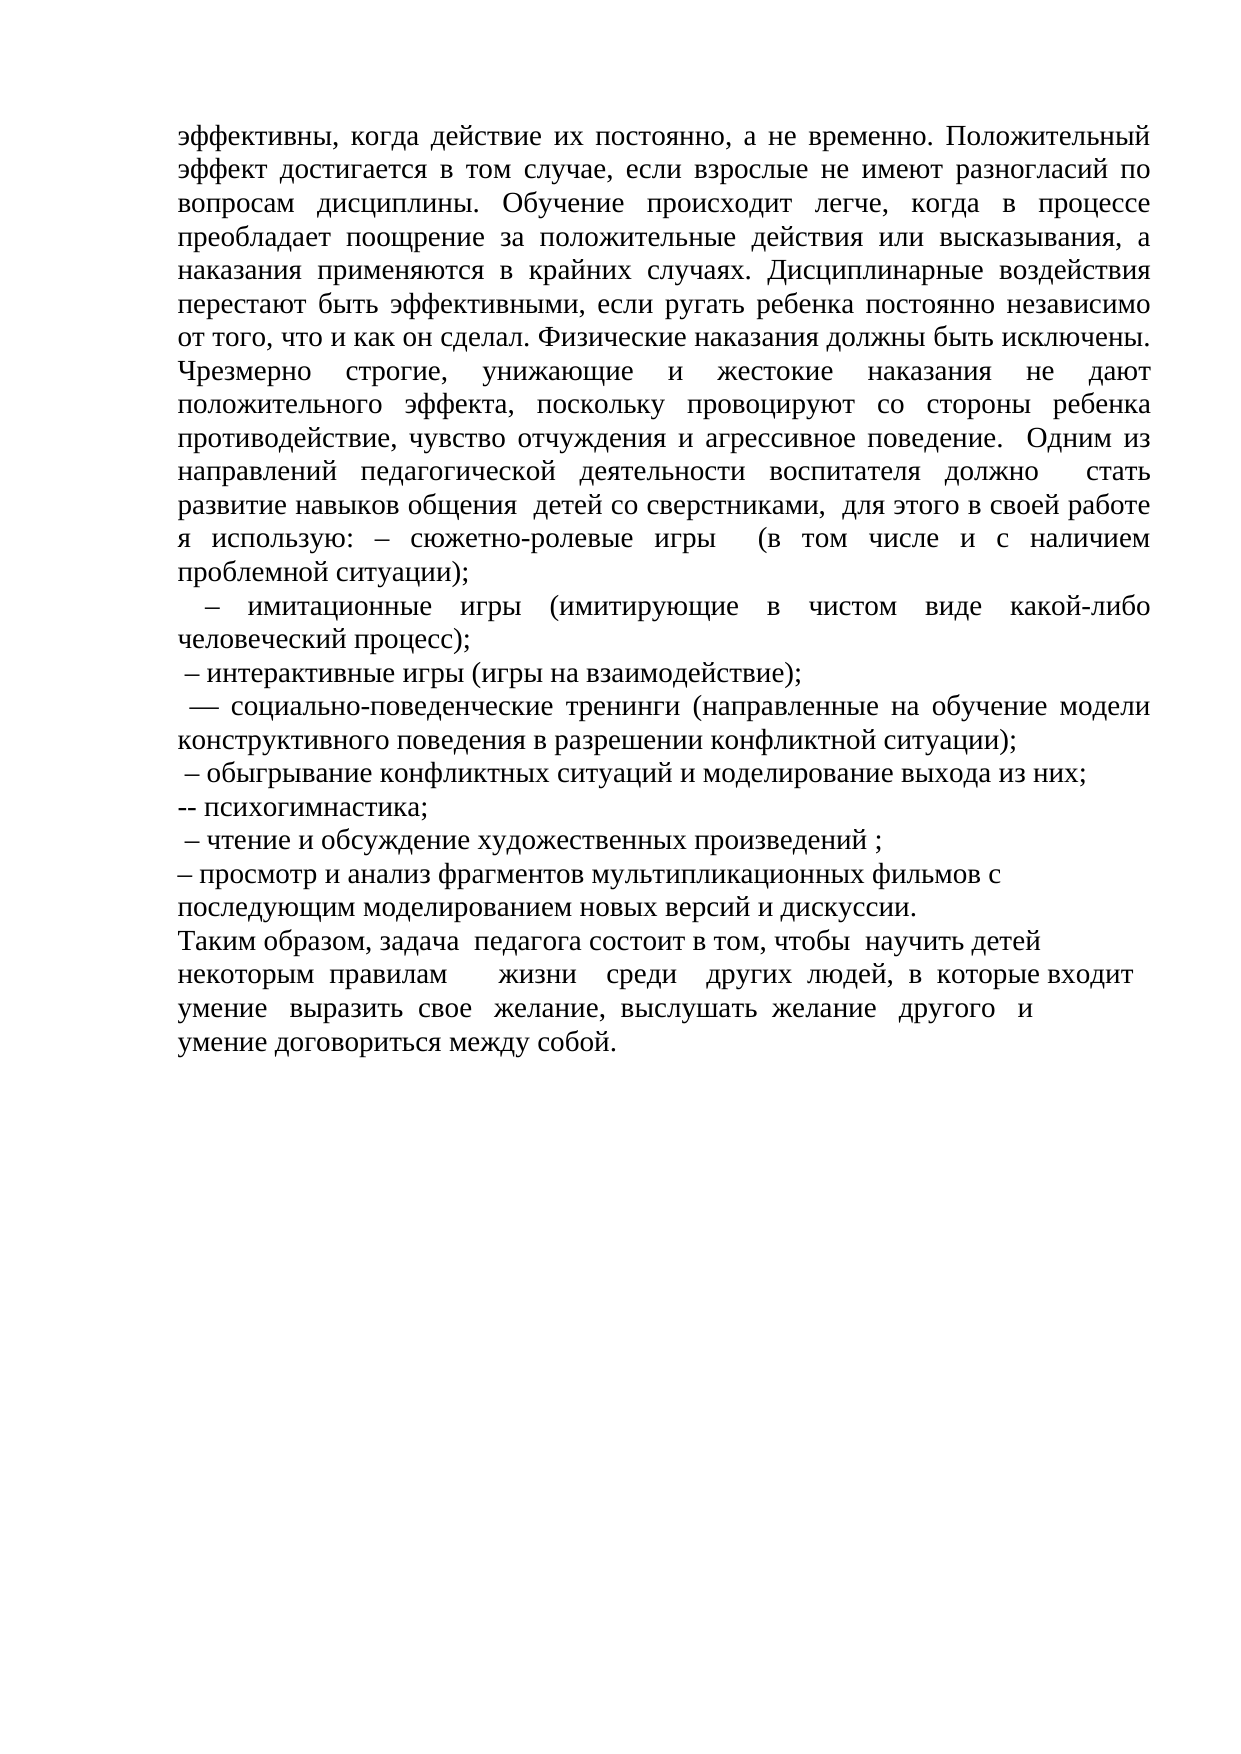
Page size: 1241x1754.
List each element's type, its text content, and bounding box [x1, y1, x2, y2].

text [177, 118, 1152, 588]
text ‒ интерактивные игры (игры на взаимодействие); [177, 655, 1152, 688]
text ‒ обыгрывание конфликтных ситуаций и моделирование выхода из них; [177, 755, 1152, 789]
text ‒ просмотр и анализ фрагментов мультипликационных фильмов с последующим моделированием новых версий и дискуссии. [177, 856, 1152, 923]
text ‒ имитационные игры (имитирующие в чистом виде какой-либо человеческий процесс); [177, 588, 1152, 655]
text ‒ чтение и обсуждение художественных произведений ; [177, 822, 1152, 856]
text -- психогимнастика; [177, 789, 1152, 822]
text — социально-поведенческие тренинги (направленные на обучение модели конструктивного поведения в разрешении конфликтной ситуации); [177, 688, 1152, 755]
text Таким образом, задача педагога состоит в том, чтобы научить детей некоторым правилам жизни среди других людей, в которые входит умение выразить свое желание, выслушать желание другого и умение договориться между собой. [177, 923, 1152, 1119]
